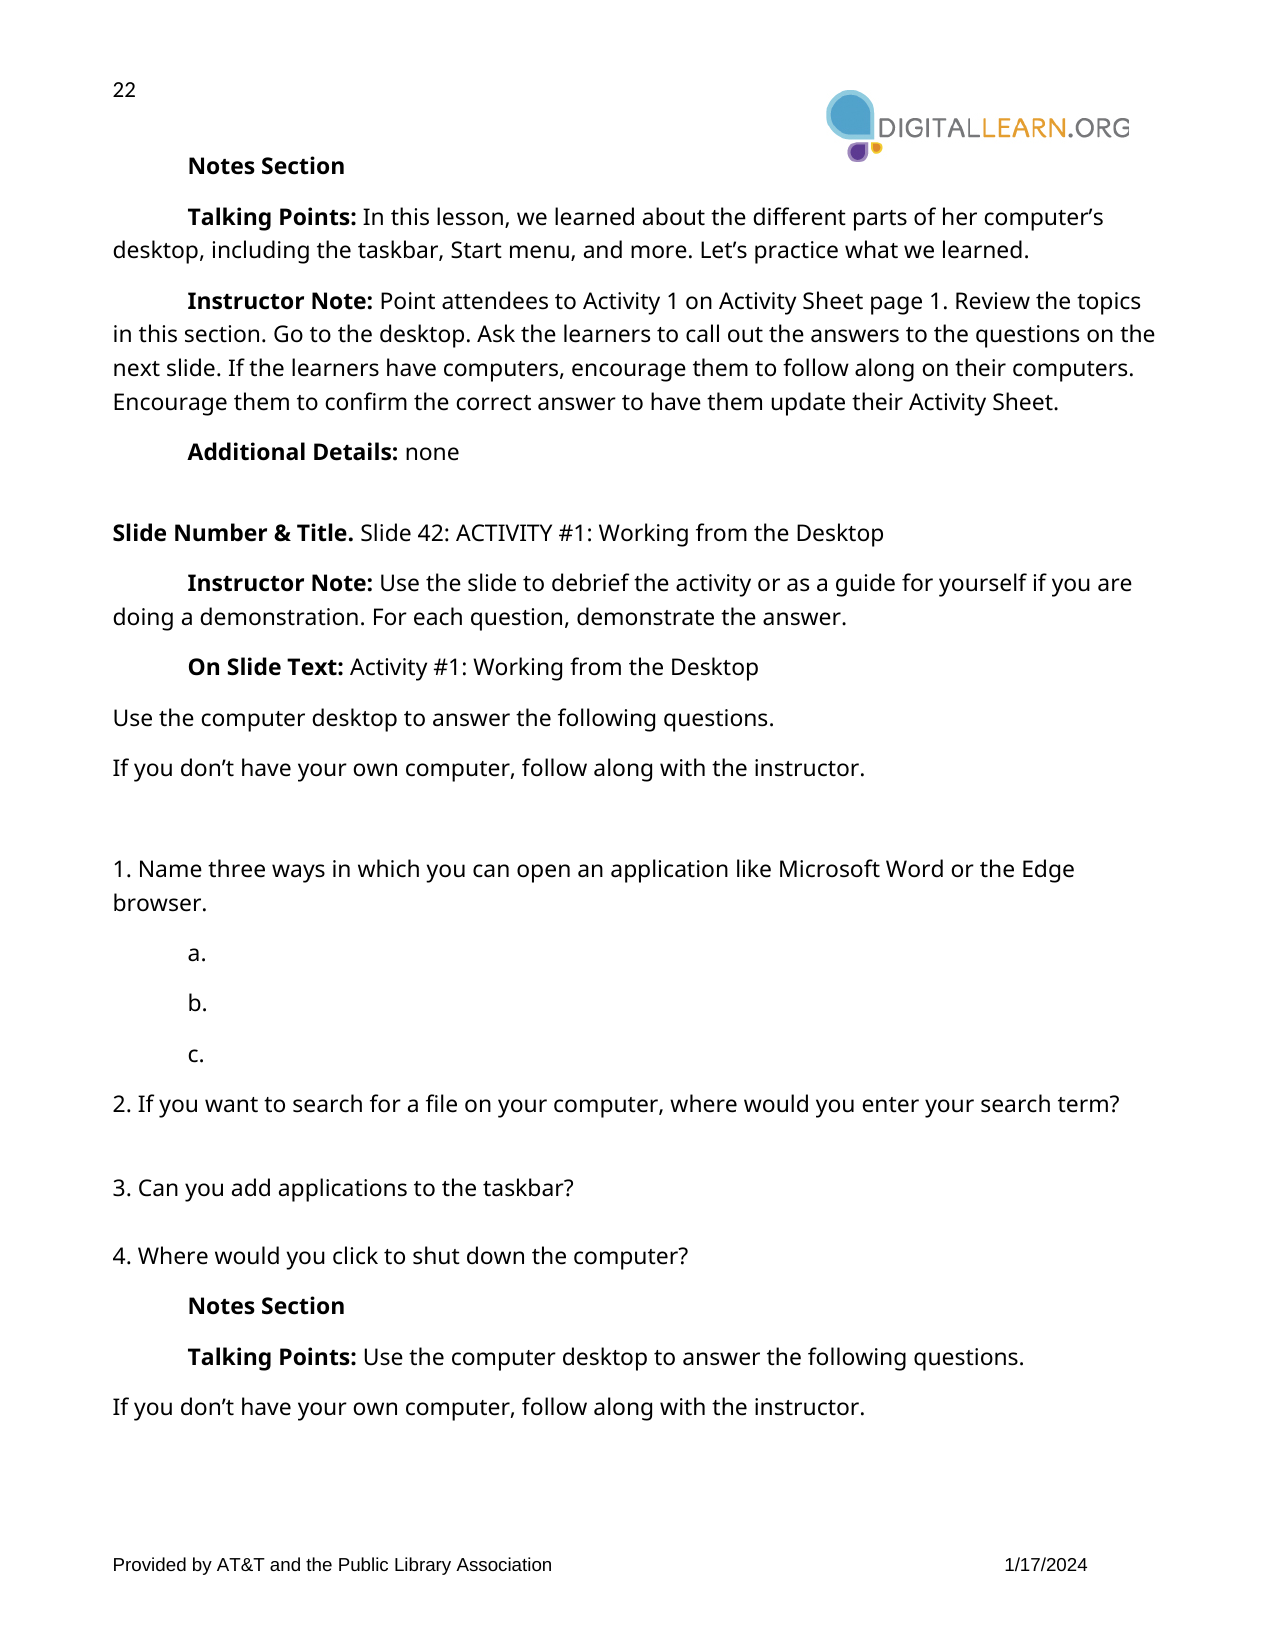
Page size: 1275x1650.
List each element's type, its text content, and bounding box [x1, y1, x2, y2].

text 1. Name three ways in which you can open an application like Microsoft Word or the Edge browser. [112, 853, 1162, 918]
text Instructor Note: Use the slide to debrief the activity or as a guide for yourself if you are doing a demonstration. For each question, demonstrate the answer. [112, 567, 1162, 632]
text Talking Points: Use the computer desktop to answer the following questions. [112, 1341, 1162, 1372]
text c. [112, 1038, 1162, 1069]
text Talking Points: In this lesson, we learned about the different parts of her computer’s desktop, including the taskbar, Start menu, and more. Let’s practice what we learned. [112, 200, 1162, 265]
text b. [112, 987, 1162, 1019]
text Additional Details: none [112, 436, 1162, 498]
text Use the computer desktop to answer the following questions. [112, 702, 1162, 733]
text Instructor Note: Point attendees to Activity 1 on Activity Sheet page 1. Review the topics in this section. Go to the desktop. Ask the learners to call out the answers to the questions on the next slide. If the learners have computers, encourage them to follow along on their computers. Encourage them to confirm the correct answer to have them update their Activity Sheet. [112, 284, 1162, 417]
text 2. If you want to search for a file on your computer, where would you enter your search term? [112, 1088, 1162, 1153]
text If you don’t have your own computer, follow along with the instructor. [112, 752, 1162, 783]
text a. [112, 937, 1162, 968]
text Notes Section [112, 150, 1162, 181]
text Slide Number & Title. Slide 42: ACTIVITY #1: Working from the Desktop [112, 517, 1162, 548]
text Notes Section [112, 1290, 1162, 1322]
text On Slide Text: Activity #1: Working from the Desktop [112, 651, 1162, 682]
text 3. Can you add applications to the taskbar? 4. Where would you click to shut down the computer? [112, 1172, 1162, 1271]
picture [826, 90, 1129, 150]
text If you don’t have your own computer, follow along with the instructor. [112, 1391, 1162, 1422]
